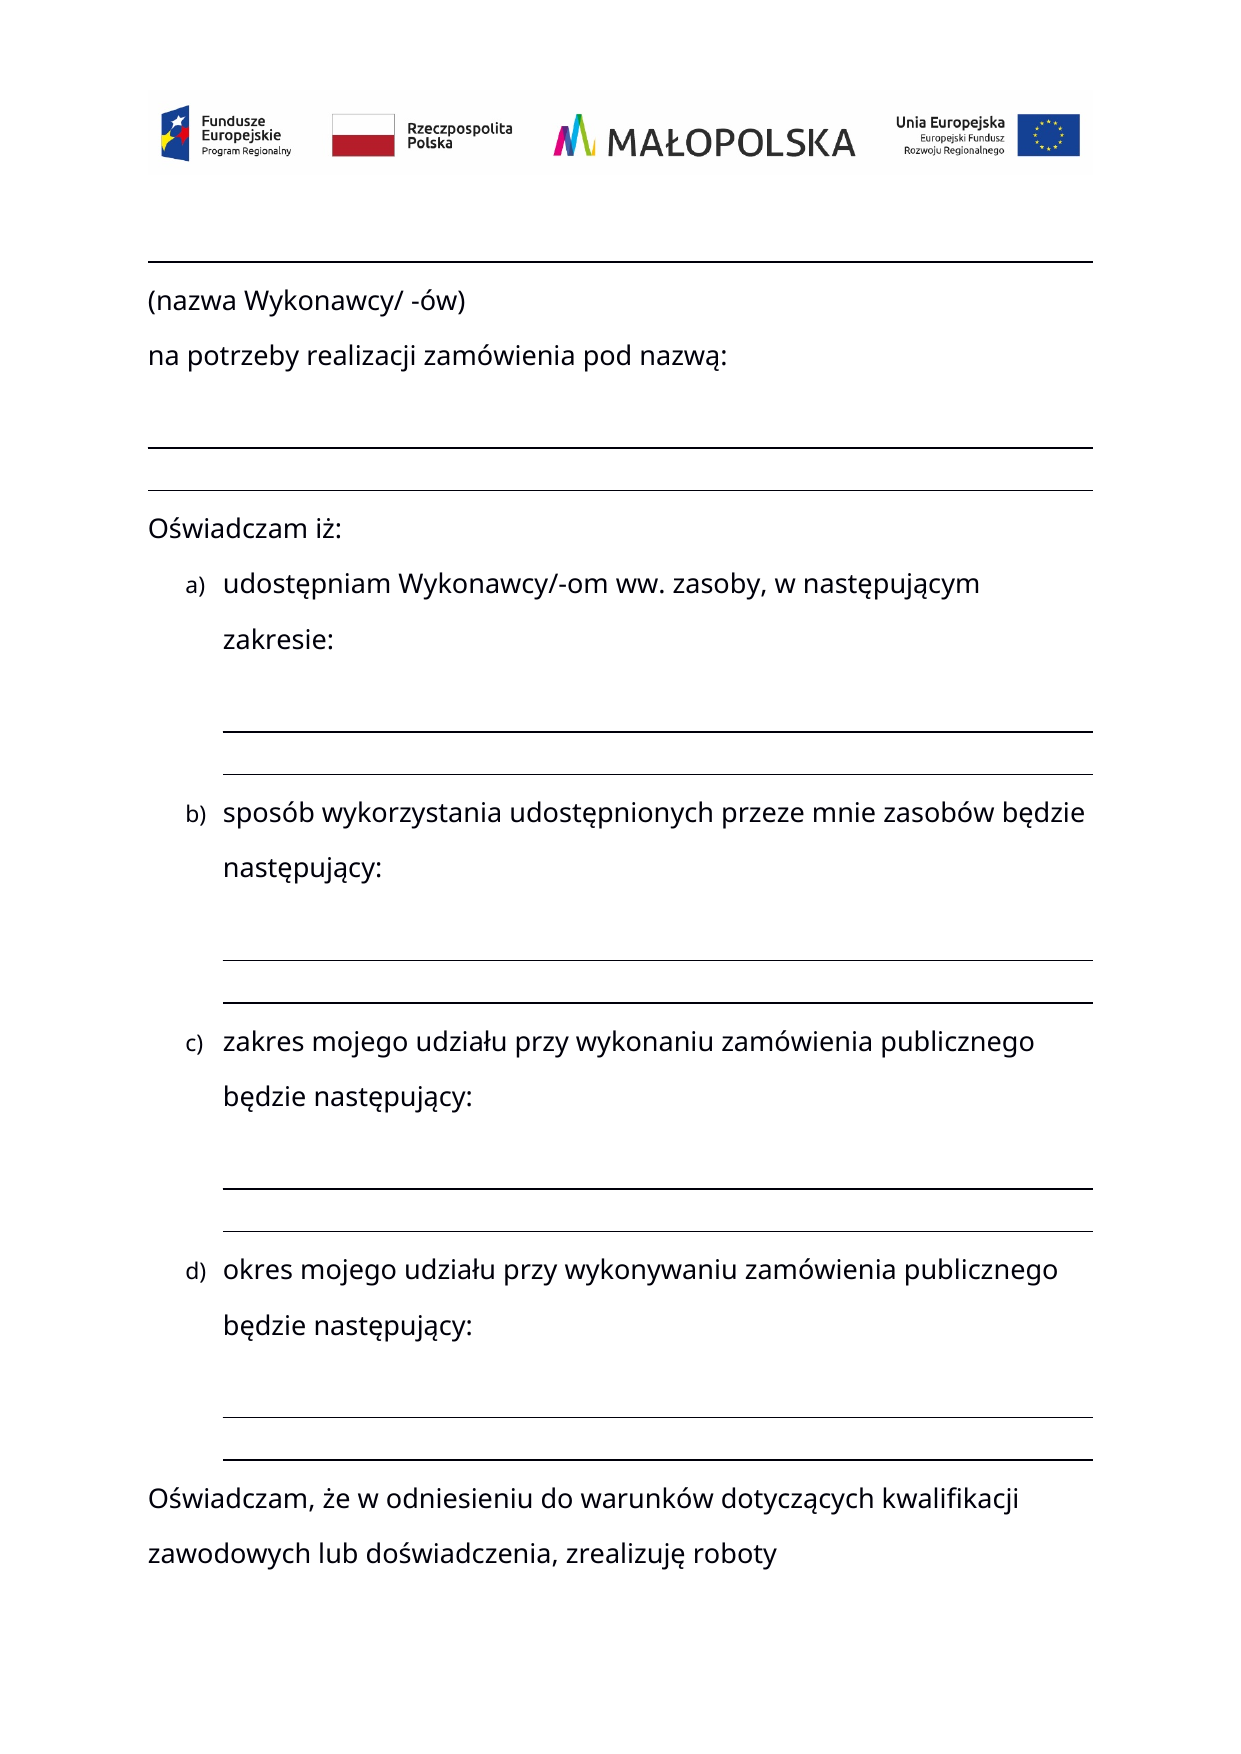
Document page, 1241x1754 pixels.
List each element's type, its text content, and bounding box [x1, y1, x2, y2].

list sposób wykorzystania udostępnionych przeze mnie zasobów będzie następujący: [185, 793, 1093, 886]
text na potrzeby realizacji zamówienia pod nazwą: [148, 336, 1093, 373]
list okres mojego udziału przy wykonywaniu zamówienia publicznego będzie następujący: [185, 1251, 1093, 1343]
list zakres mojego udziału przy wykonaniu zamówienia publicznego będzie następujący: [185, 1022, 1093, 1114]
text Oświadczam iż: [148, 510, 1093, 547]
text (nazwa Wykonawcy/ -ów) [148, 281, 1093, 318]
picture [147, 90, 1093, 175]
list udostępniam Wykonawcy/-om ww. zasoby, w następującym zakresie: [185, 565, 1093, 657]
